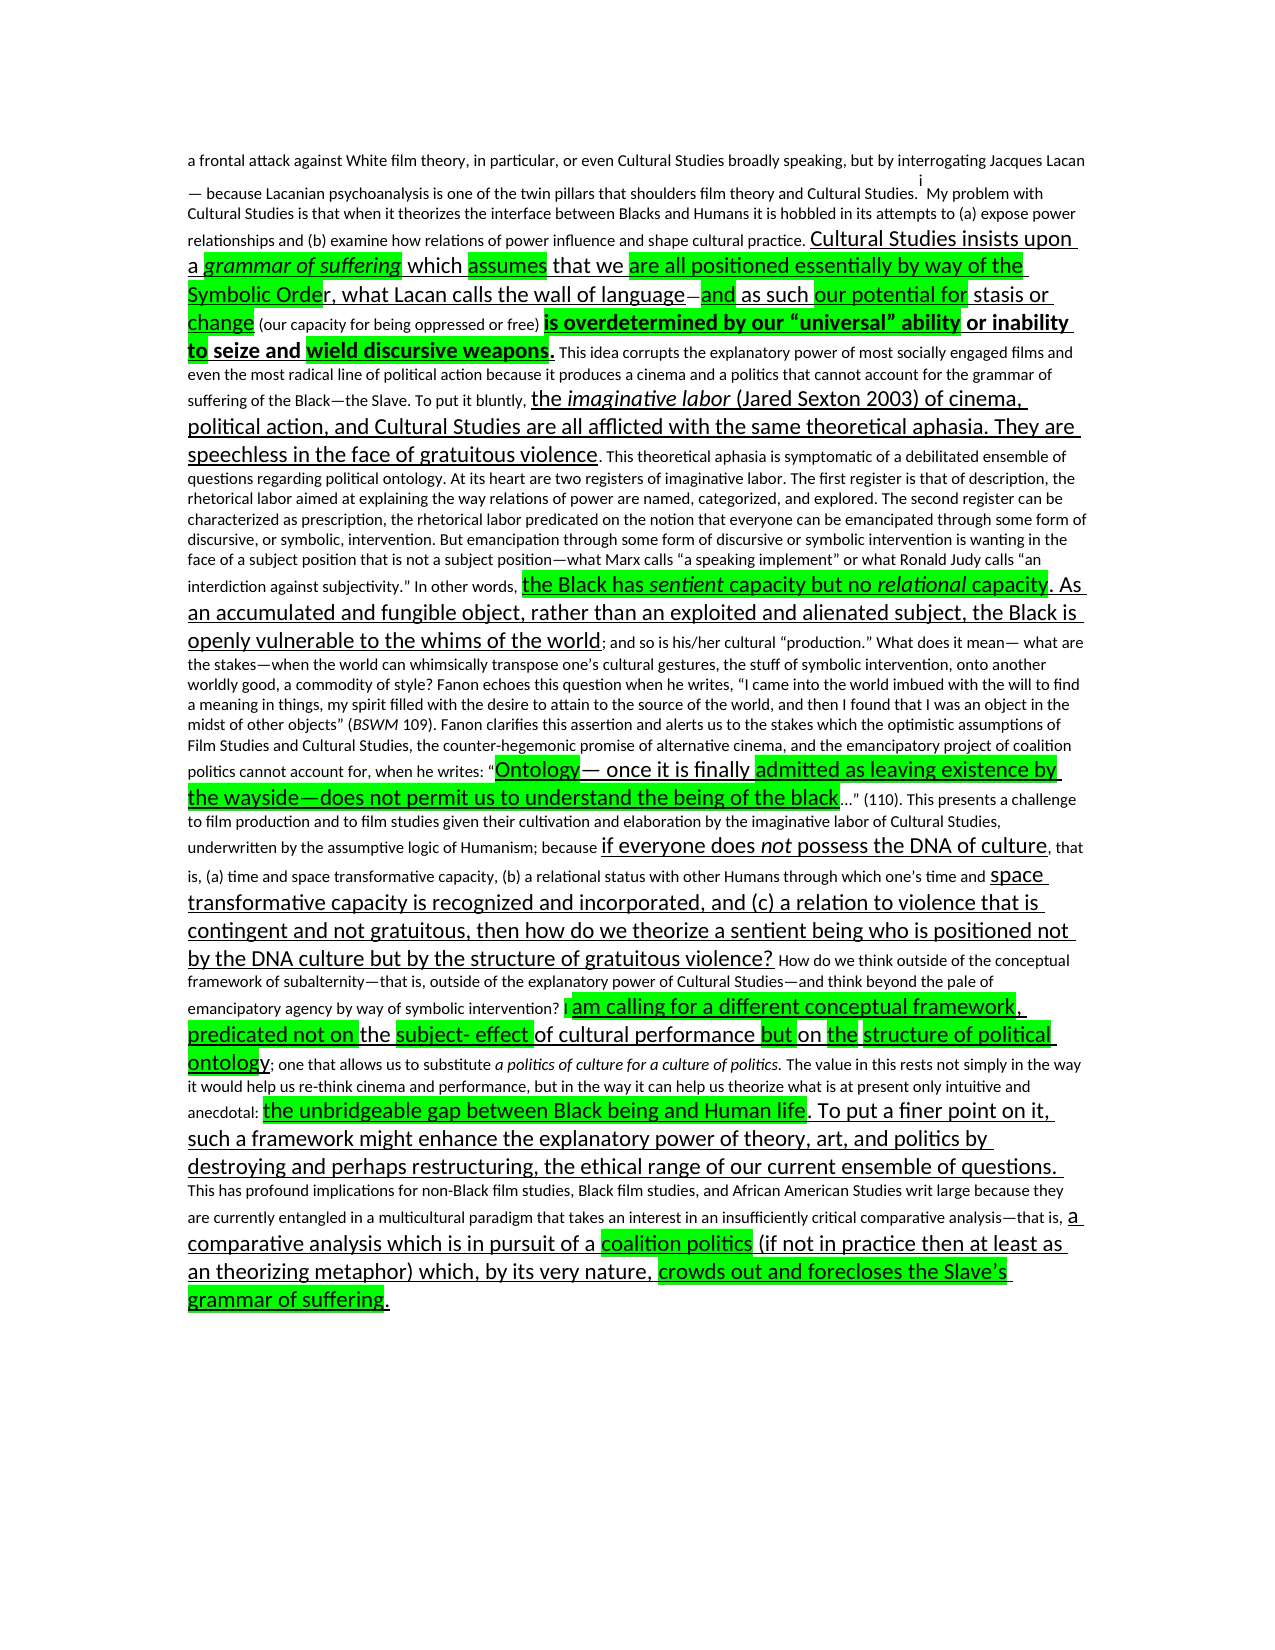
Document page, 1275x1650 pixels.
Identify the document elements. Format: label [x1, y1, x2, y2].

text [187, 150, 1087, 1313]
